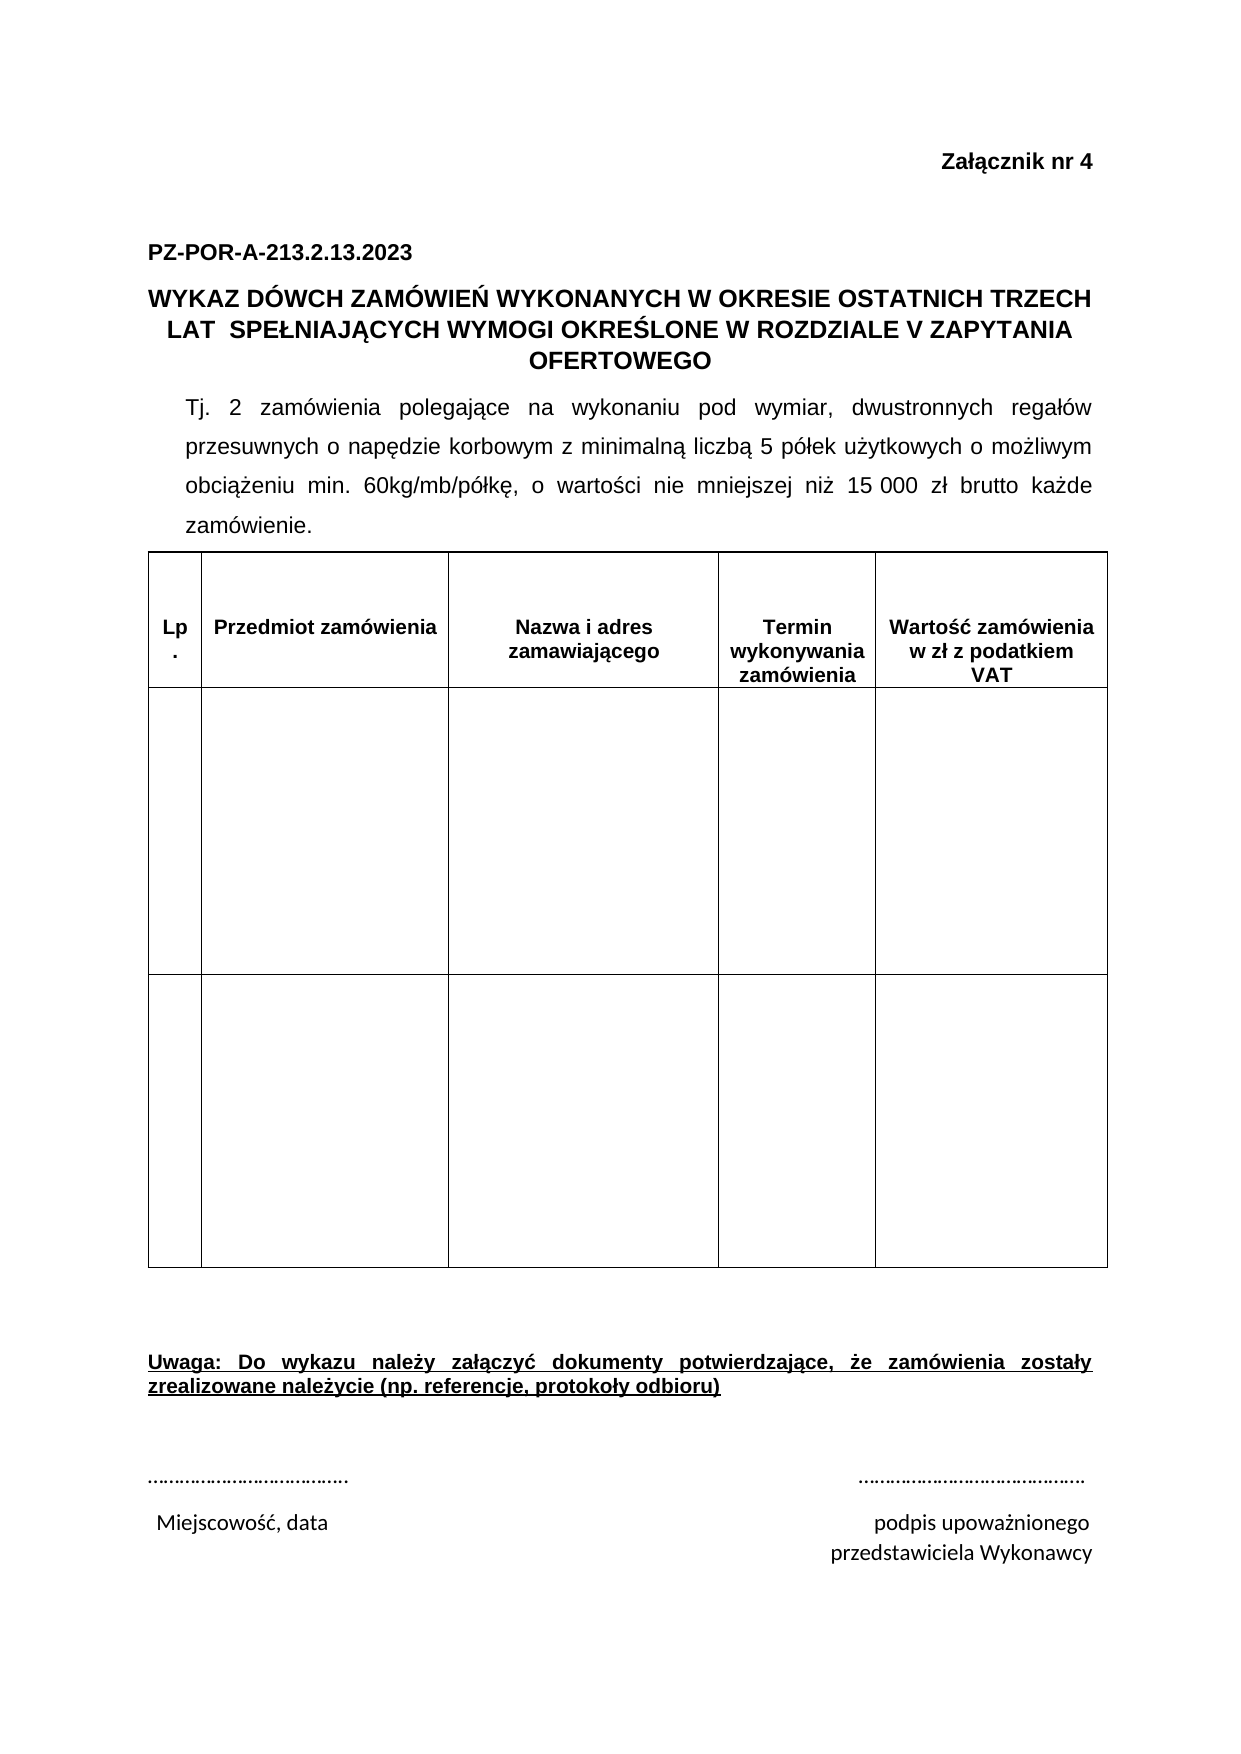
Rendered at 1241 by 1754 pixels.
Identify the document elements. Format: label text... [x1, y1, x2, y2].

text Uwaga: Do wykazu należy załączyć dokumenty potwierdzające, że zamówienia zostały zrealizowane należycie (np. referencje, protokoły odbioru) [148, 1372, 1093, 1397]
table_cell [449, 975, 718, 1267]
table_cell [202, 975, 448, 1267]
table_header Wartość zamówienia w zł z podatkiem VAT [876, 553, 1107, 687]
text PZ-POR-A-213.2.13.2023 [148, 238, 1093, 265]
table_cell [149, 975, 201, 1267]
table_cell [719, 688, 875, 973]
table_cell [149, 688, 201, 973]
text Tj. 2 zamówienia polegające na wykonaniu pod wymiar, dwustronnych regałów przesuwnych o napędzie korbowym z minimalną liczbą 5 półek użytkowych o możliwym obciążeniu min. 60kg/mb/półkę, o wartości nie mniejszej niż 15 000 zł brutto każde zamówienie. [185, 393, 1093, 538]
table_header Nazwa i adres zamawiającego [449, 553, 718, 687]
table_header Lp. [149, 553, 201, 687]
table_header Przedmiot zamówienia [202, 553, 448, 687]
text WYKAZ DÓWCH ZAMÓWIEŃ WYKONANYCH W OKRESIE OSTATNICH TRZECH LAT SPEŁNIAJĄCYCH WYMOGI OKREŚLONE W ROZDZIALE V ZAPYTANIA OFERTOWEGO [148, 284, 1093, 374]
table_cell [876, 975, 1107, 1267]
table_cell [449, 688, 718, 973]
table_cell [202, 688, 448, 973]
table_cell [719, 975, 875, 1267]
text Załącznik nr 4 [148, 148, 1093, 174]
table_cell [876, 688, 1107, 973]
text Uwaga: Do wykazu należy załączyć dokumenty potwierdzające, że zamówienia zostały zrealizowane należycie (np. referencje, protokoły odbioru) [148, 1349, 1093, 1371]
text Miejscowość, data podpis upoważnionego przedstawiciela Wykonawcy [148, 1508, 1093, 1566]
table_header Termin wykonywania zamówienia [719, 553, 875, 687]
text ……………………………….. ……………………………………. [148, 1461, 1093, 1489]
